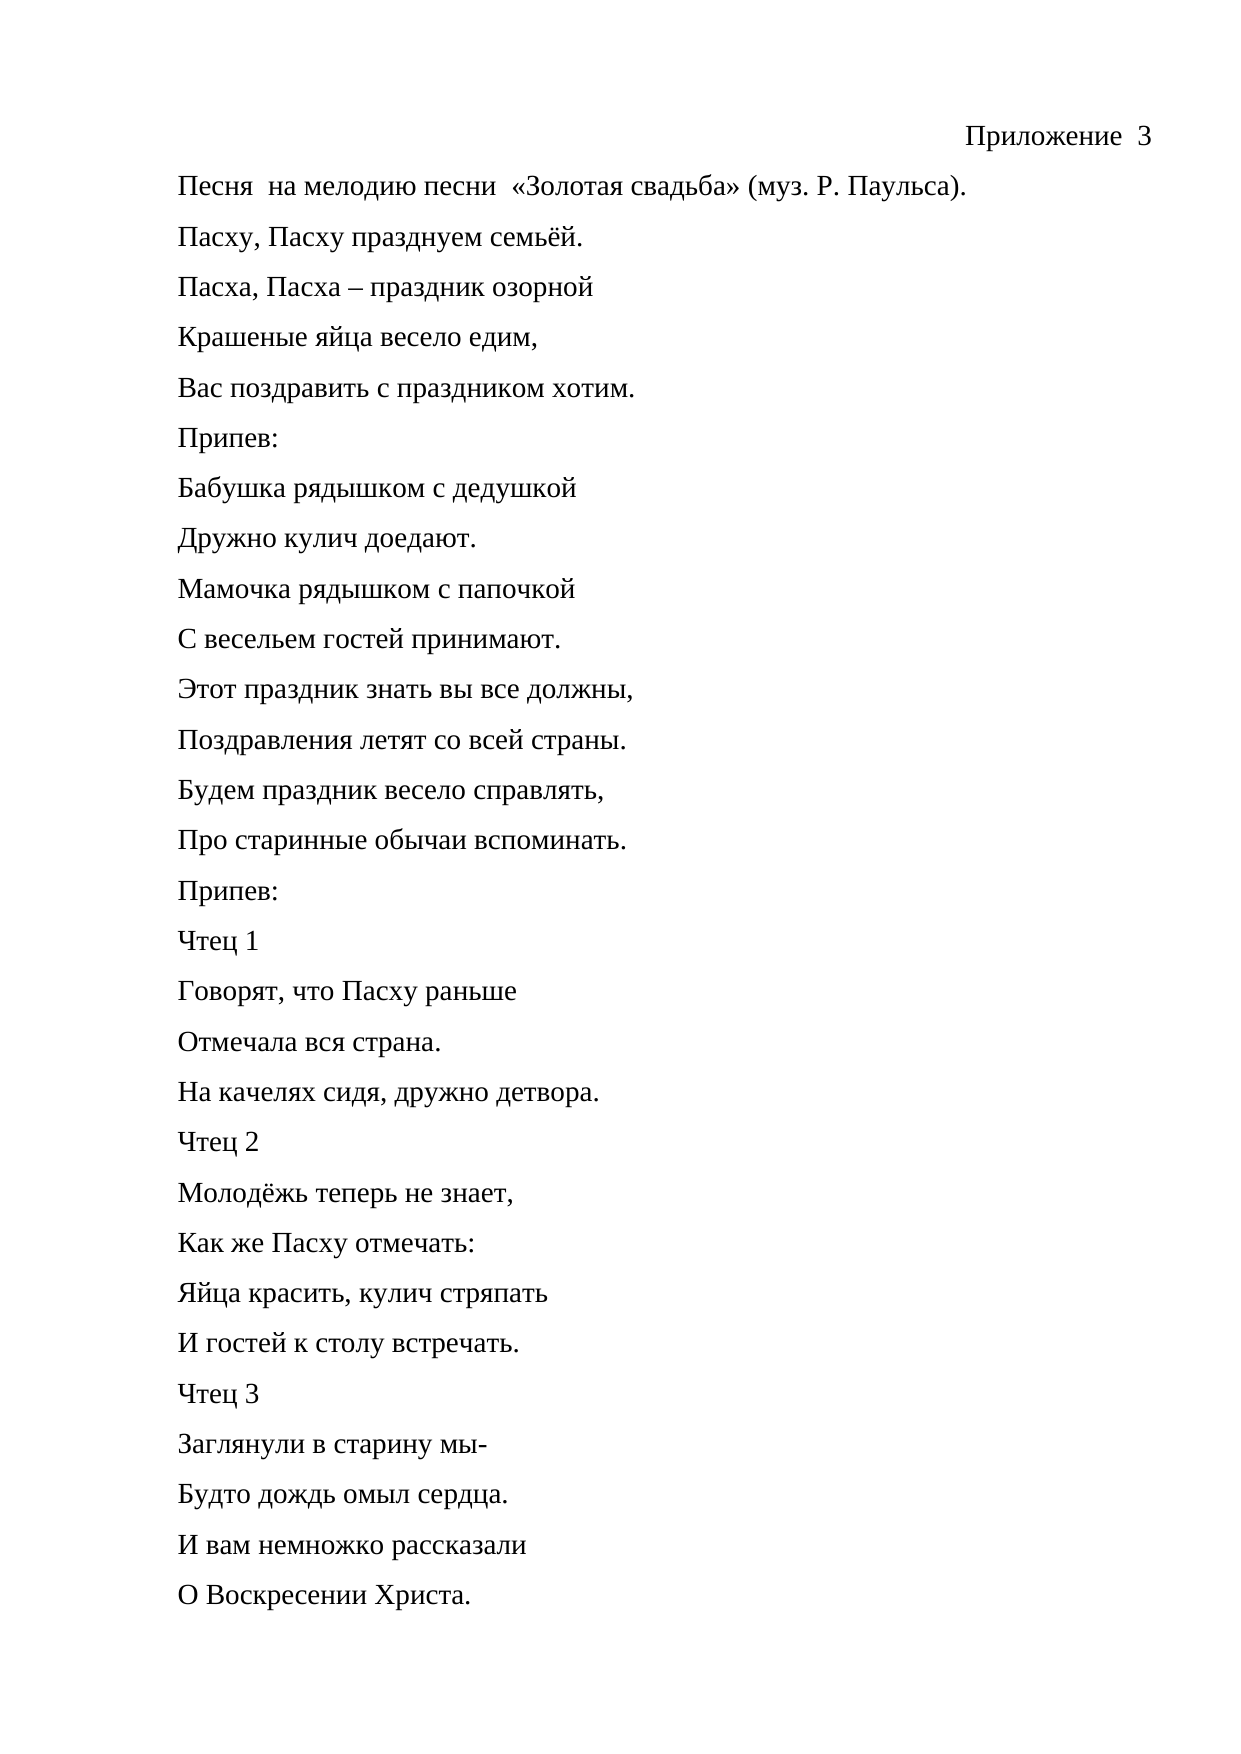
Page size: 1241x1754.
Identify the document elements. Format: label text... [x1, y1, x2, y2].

text Бабушка рядышком с дедушкой [177, 470, 1152, 504]
text Пасха, Пасха – праздник озорной [177, 269, 1152, 303]
text Припев: [177, 420, 1152, 453]
text Заглянули в старину мы- [177, 1426, 1152, 1460]
text Чтец 1 [177, 923, 1152, 957]
text Чтец 3 [177, 1376, 1152, 1409]
text Этот праздник знать вы все должны, [177, 672, 1152, 705]
text На качелях сидя, дружно детвора. [177, 1074, 1152, 1108]
text И гостей к столу встречать. [177, 1326, 1152, 1359]
text Яйца красить, кулич стряпать [177, 1275, 1152, 1309]
text Приложение 3 [177, 118, 1152, 152]
text Припев: [177, 873, 1152, 906]
text Молодёжь теперь не знает, [177, 1175, 1152, 1208]
text Будто дождь омыл сердца. [177, 1477, 1152, 1510]
text Говорят, что Пасху раньше [177, 973, 1152, 1007]
text Песня на мелодию песни «Золотая свадьба» (муз. Р. Паульса). [177, 168, 1152, 202]
text С весельем гостей принимают. [177, 621, 1152, 655]
text Поздравления летят со всей страны. [177, 722, 1152, 755]
text Чтец 2 [177, 1124, 1152, 1158]
text Будем праздник весело справлять, [177, 772, 1152, 806]
text Про старинные обычаи вспоминать. [177, 822, 1152, 856]
text Дружно кулич доедают. [177, 521, 1152, 554]
text Крашеные яйца весело едим, [177, 319, 1152, 353]
text Вас поздравить с праздником хотим. [177, 370, 1152, 403]
text И вам немножко рассказали [177, 1527, 1152, 1560]
text Отмечала вся страна. [177, 1024, 1152, 1057]
text Мамочка рядышком с папочкой [177, 571, 1152, 604]
text Как же Пасху отмечать: [177, 1225, 1152, 1258]
text Пасху, Пасху празднуем семьёй. [177, 219, 1152, 252]
text О Воскресении Христа. [177, 1577, 1152, 1611]
